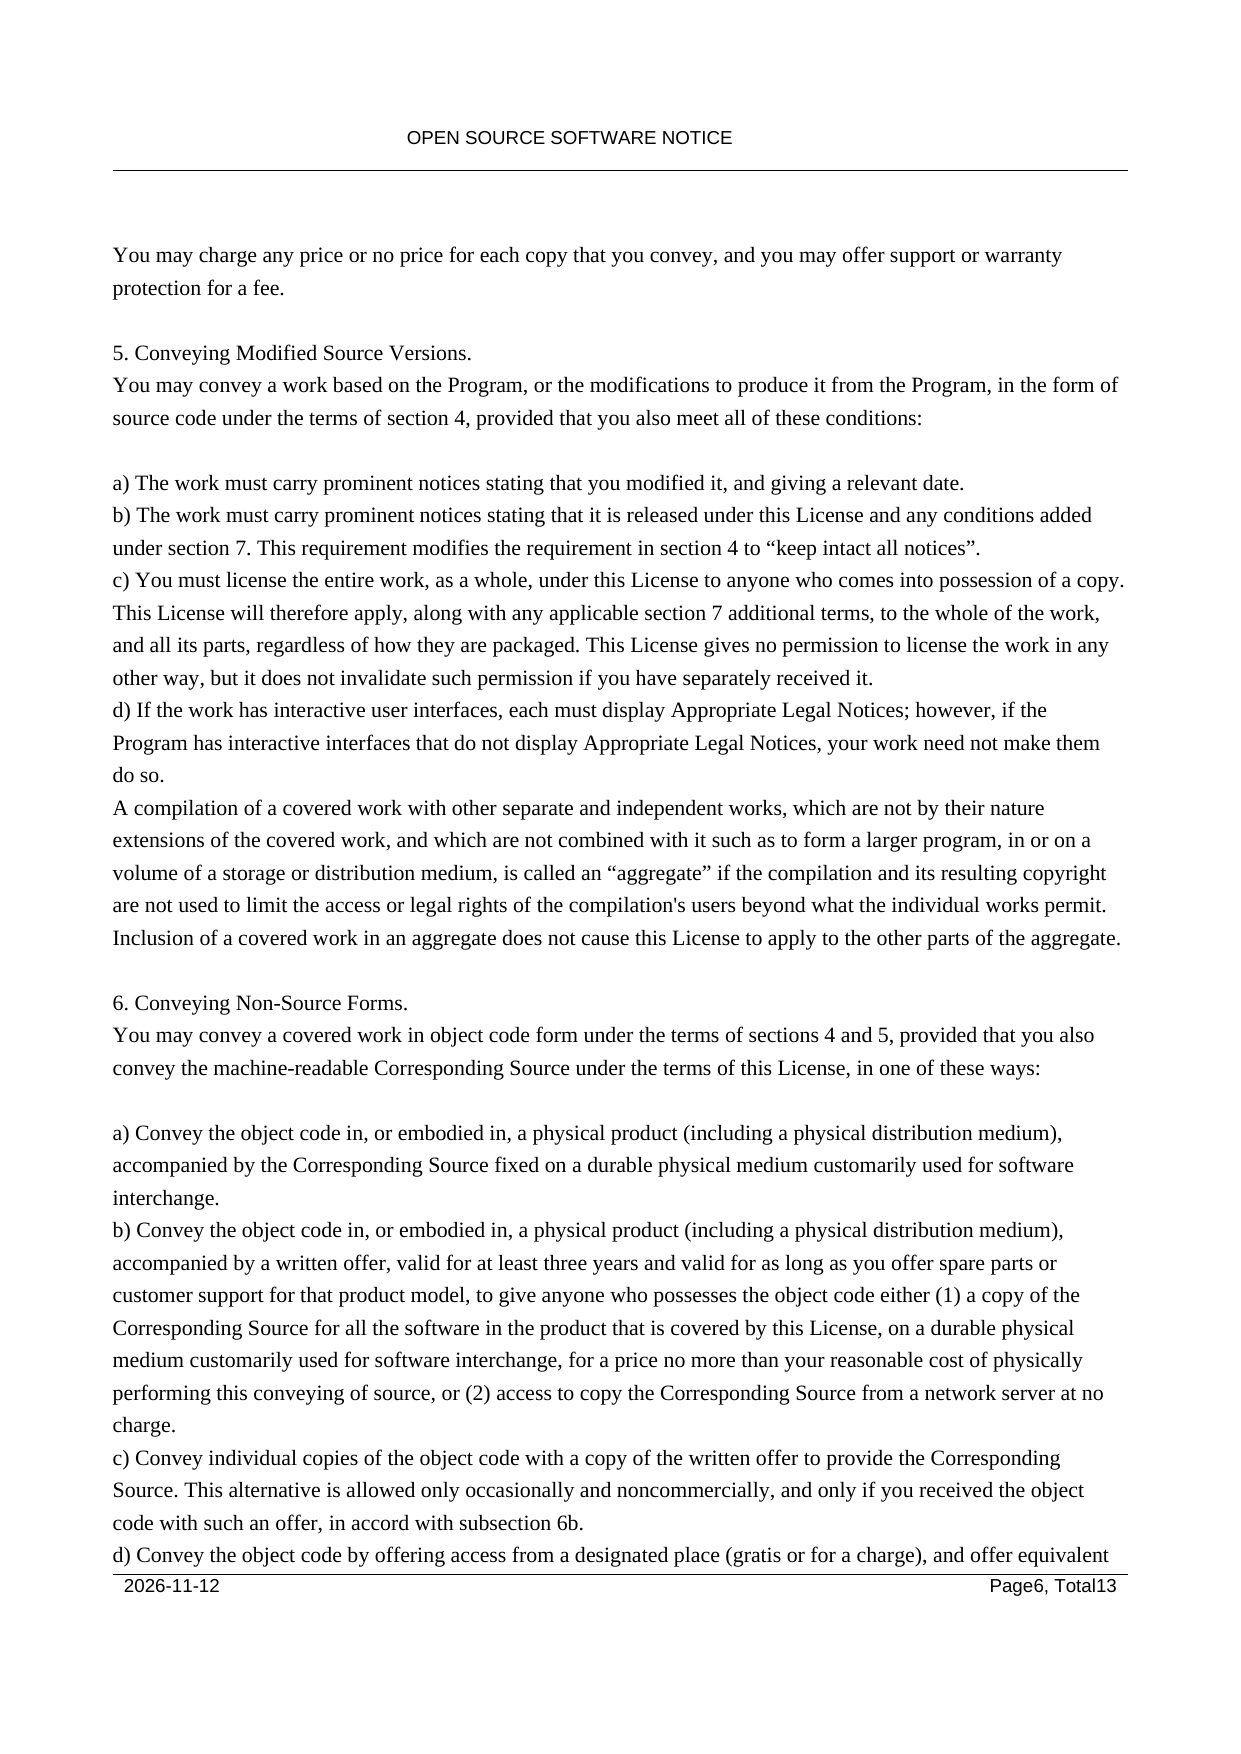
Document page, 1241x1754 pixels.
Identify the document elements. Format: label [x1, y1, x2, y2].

text [112, 206, 1128, 1571]
